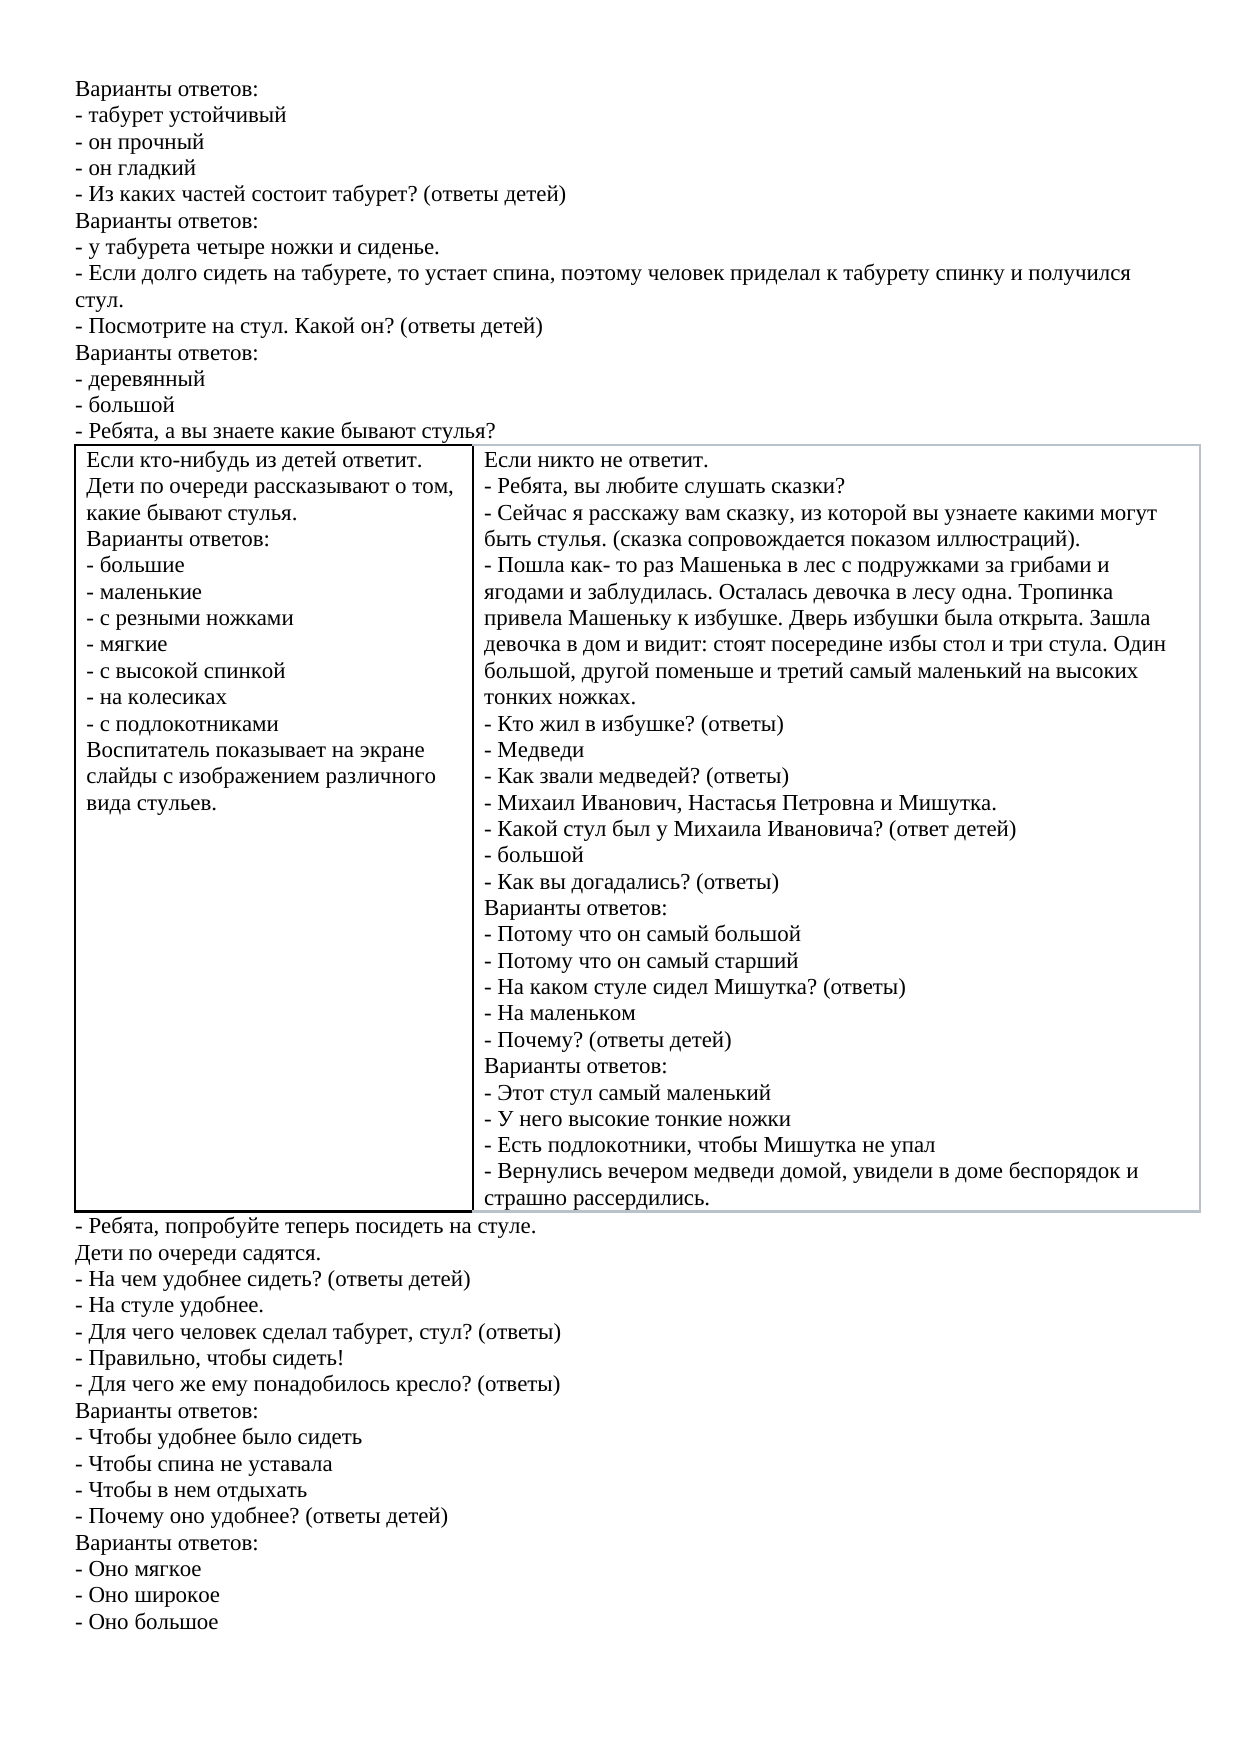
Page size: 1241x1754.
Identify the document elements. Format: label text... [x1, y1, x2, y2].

text - он гладкий [75, 154, 1165, 180]
text - Оно большое [75, 1608, 1165, 1634]
text Варианты ответов: [75, 75, 1165, 101]
text - Посмотрите на стул. Какой он? (ответы детей) [75, 312, 1165, 338]
text Дети по очереди садятся. [75, 1239, 1165, 1265]
text - На чем удобнее сидеть? (ответы детей) [75, 1265, 1165, 1291]
text - Если долго сидеть на табурете, то устает спина, поэтому человек приделал к табурету спинку и получился стул. [75, 259, 1165, 312]
text - Оно широкое [75, 1581, 1165, 1608]
text Варианты ответов: [75, 207, 1165, 233]
text - Правильно, чтобы сидеть! [75, 1344, 1165, 1371]
text - Чтобы спина не уставала [75, 1449, 1165, 1476]
text - табурет устойчивый [75, 101, 1165, 128]
text Варианты ответов: [75, 1397, 1165, 1423]
text - Из каких частей состоит табурет? (ответы детей) [75, 180, 1165, 207]
text - Чтобы в нем отдыхать [75, 1476, 1165, 1502]
text - На стуле удобнее. [75, 1291, 1165, 1318]
text - Для чего человек сделал табурет, стул? (ответы) [75, 1318, 1165, 1344]
text - большой [75, 391, 1165, 418]
text - Для чего же ему понадобилось кресло? (ответы) [75, 1371, 1165, 1397]
table_header Если никто не ответит. - Ребята, вы любите слушать сказки? - Сейчас я расскажу вам сказку, из которой вы узнаете какими могут быть стулья. (сказка сопровождается показом иллюстраций). - Пошла как- то раз Машенька в лес с подружками за грибами и ягодами и заблудилась. Осталась девочка в лесу одна. Тропинка привела Машеньку к избушке. Дверь избушки была открыта. Зашла девочка в дом и видит: стоят посередине избы стол и три стула. Один большой, другой поменьше и третий самый маленький на высоких тонких ножках. - Кто жил в избушке? (ответы) - Медведи - Как звали медведей? (ответы) - Михаил Иванович, Настасья Петровна и Мишутка. - Какой стул был у Михаила Ивановича? (ответ детей) - большой - Как вы догадались? (ответы) Варианты ответов: - Потому что он самый большой - Потому что он самый старший - На каком стуле сидел Мишутка? (ответы) - На маленьком - Почему? (ответы детей) Варианты ответов: - Этот стул самый маленький - У него высокие тонкие ножки - Есть подлокотники, чтобы Мишутка не упал - Вернулись вечером медведи домой, увидели в доме беспорядок и страшно рассердились. [474, 446, 1199, 1210]
text Варианты ответов: [75, 338, 1165, 365]
table_header Если кто-нибудь из детей ответит. Дети по очереди рассказывают о том, какие бывают стулья. Варианты ответов: - большие - маленькие - с резными ножками - мягкие - с высокой спинкой - на колесиках - с подлокотниками Воспитатель показывает на экране слайды с изображением различного вида стульев. [76, 446, 472, 1210]
text - деревянный [75, 365, 1165, 391]
text - Почему оно удобнее? (ответы детей) [75, 1502, 1165, 1529]
text Варианты ответов: [75, 1529, 1165, 1555]
text - Чтобы удобнее было сидеть [75, 1423, 1165, 1449]
text - Ребята, попробуйте теперь посидеть на стуле. [75, 1213, 1165, 1239]
text - Ребята, а вы знаете какие бывают стулья? [75, 418, 1165, 444]
text - у табурета четыре ножки и сиденье. [75, 233, 1165, 259]
text - он прочный [75, 128, 1165, 154]
text - Оно мягкое [75, 1555, 1165, 1581]
